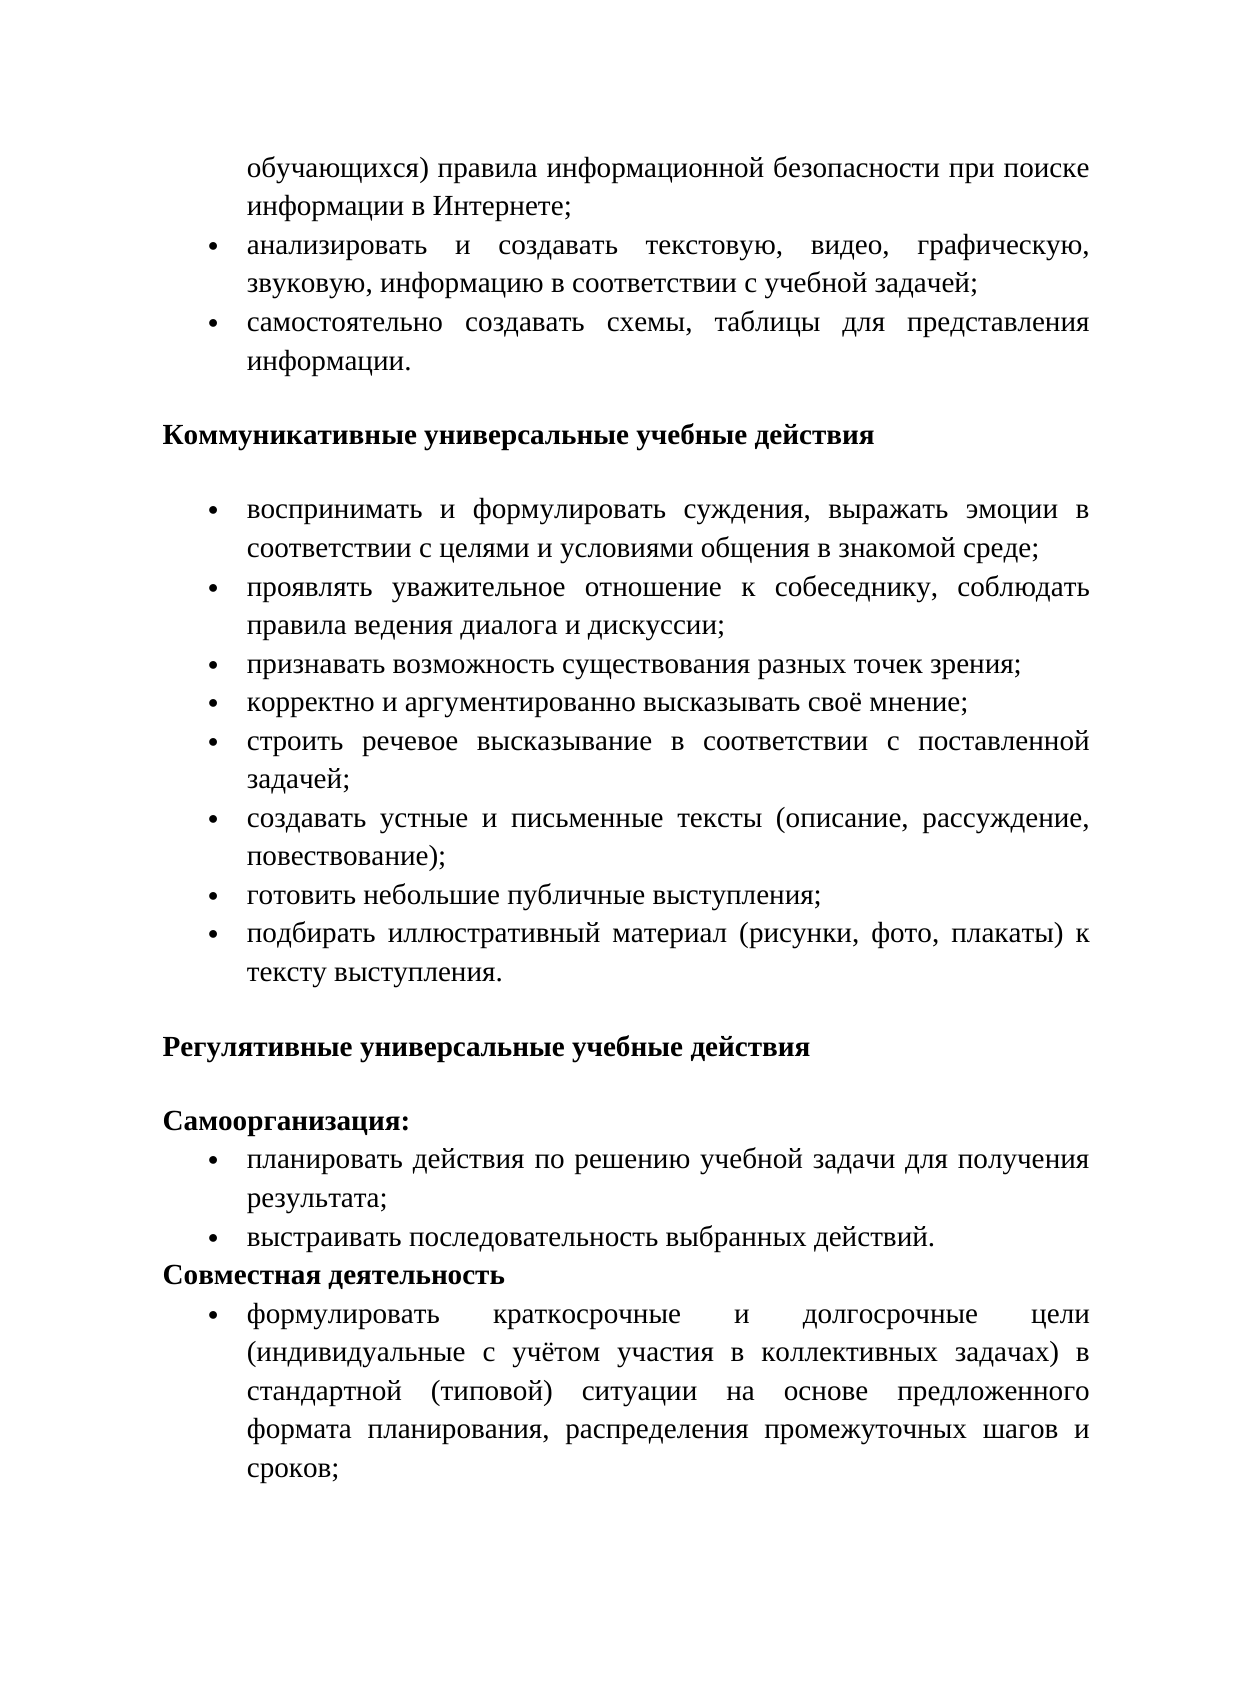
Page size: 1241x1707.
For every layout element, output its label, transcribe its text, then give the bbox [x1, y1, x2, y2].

text Коммуникативные универсальные учебные действия [162, 417, 1090, 451]
text Совместная деятельность [162, 1257, 1090, 1291]
list анализировать и создавать текстовую, видео, графическую, звуковую, информацию в соответствии с учебной задачей; [209, 227, 1090, 299]
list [209, 150, 1090, 222]
text Регулятивные универсальные учебные действия [162, 1029, 1090, 1062]
list строить речевое высказывание в соответствии с поставленной задачей; [209, 723, 1090, 795]
list формулировать краткосрочные и долгосрочные цели (индивидуальные с учётом участия в коллективных задачах) в стандартной (типовой) ситуации на основе предложенного формата планирования, распределения промежуточных шагов и сроков; [209, 1296, 1090, 1483]
list подбирать иллюстративный материал (рисунки, фото, плакаты) к тексту выступления. [209, 916, 1090, 988]
list выстраивать последовательность выбранных действий. [209, 1219, 1090, 1252]
list самостоятельно создавать схемы, таблицы для представления информации. [209, 304, 1090, 376]
list корректно и аргументированно высказывать своё мнение; [209, 684, 1090, 718]
list создавать устные и письменные тексты (описание, рассуждение, повествование); [209, 800, 1090, 872]
list воспринимать и формулировать суждения, выражать эмоции в соответствии с целями и условиями общения в знакомой среде; [209, 492, 1090, 564]
list проявлять уважительное отношение к собеседнику, соблюдать правила ведения диалога и дискуссии; [209, 569, 1090, 641]
list готовить небольшие публичные выступления; [209, 877, 1090, 911]
list признавать возможность существования разных точек зрения; [209, 646, 1090, 679]
list планировать действия по решению учебной задачи для получения результата; [209, 1142, 1090, 1214]
text Самоорганизация: [162, 1103, 1090, 1137]
